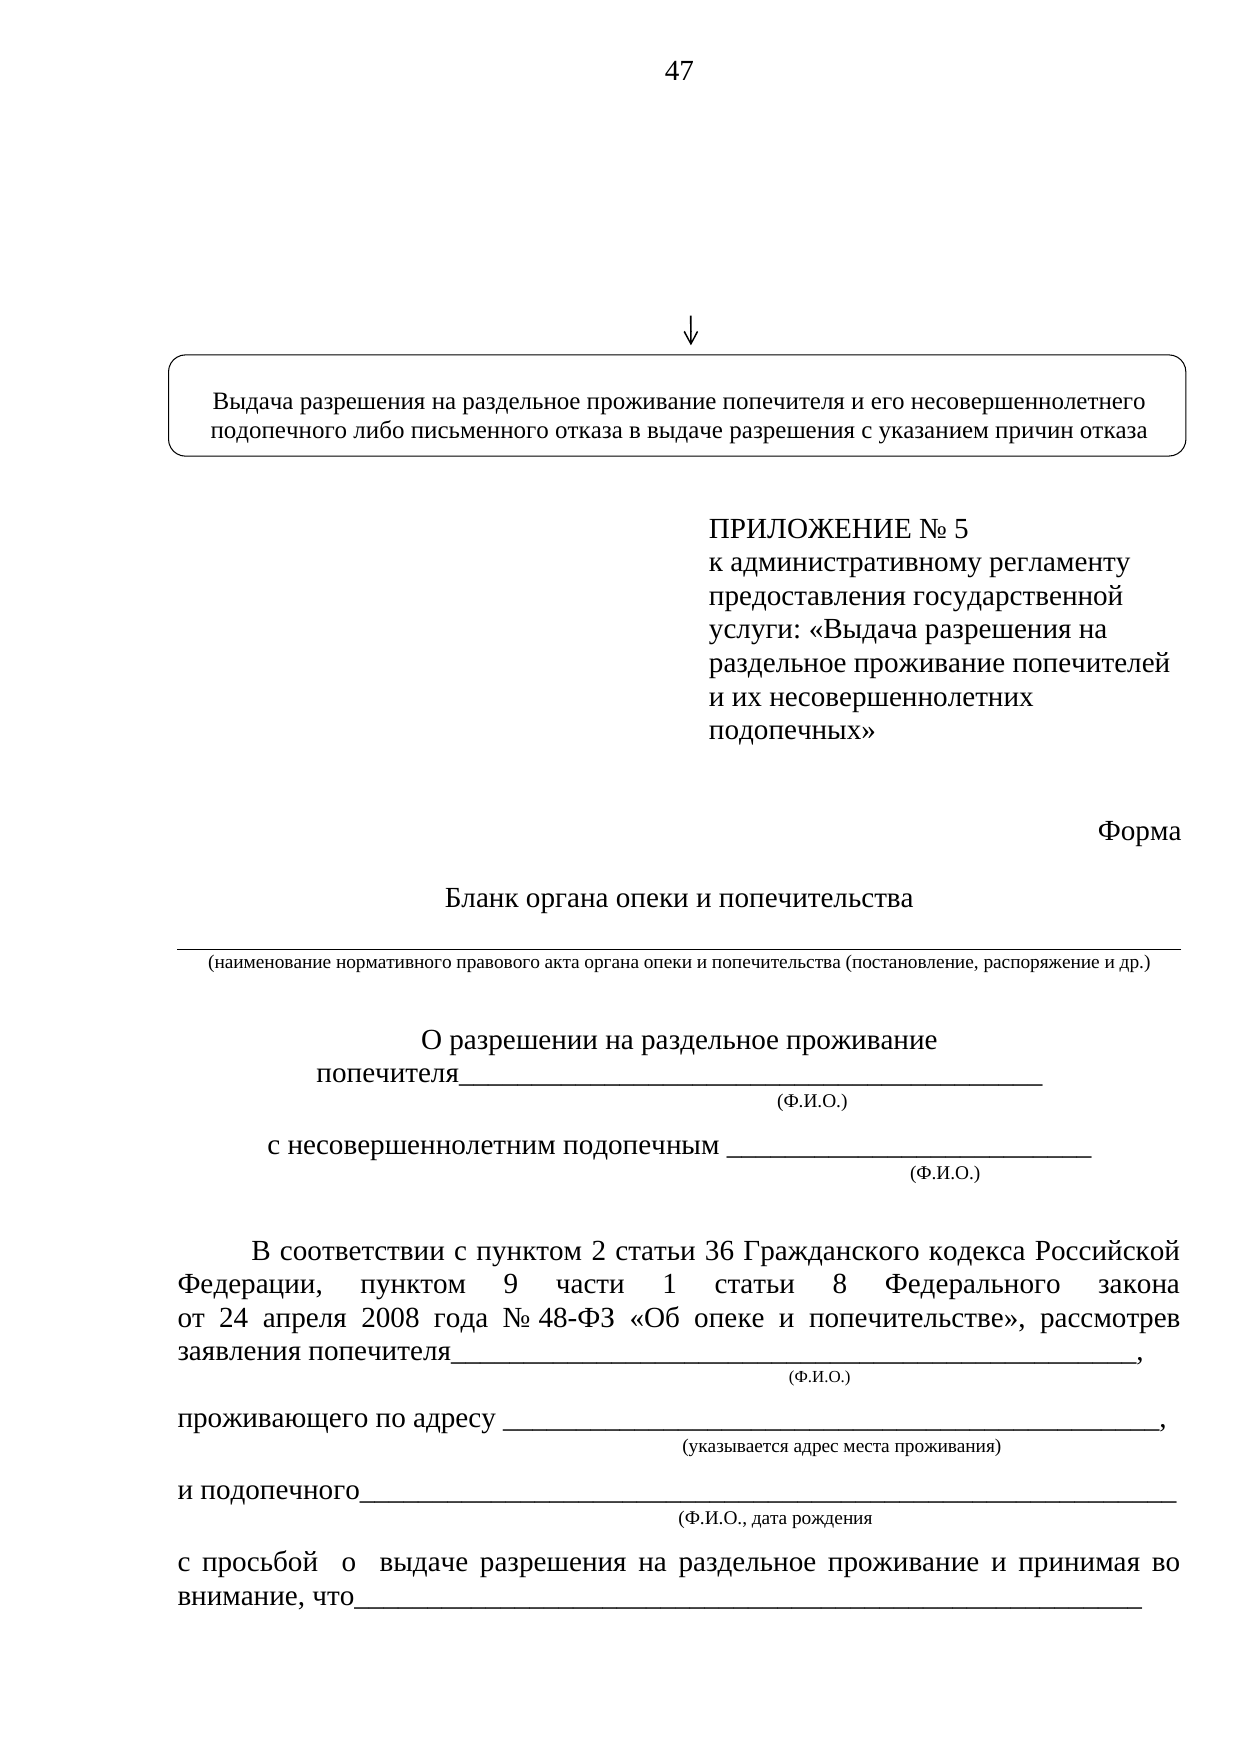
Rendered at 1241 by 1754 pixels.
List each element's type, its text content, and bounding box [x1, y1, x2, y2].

text О разрешении на раздельное проживание попечителя________________________________________ [177, 1022, 1181, 1089]
text (Ф.И.О., дата рождения [177, 1506, 1181, 1544]
text (Ф.И.О.) [177, 1089, 1181, 1127]
text (указывается адрес места проживания) [177, 1434, 1181, 1472]
text (наименование нормативного правового акта органа опеки и попечительства (постановление, распоряжение и др.) [177, 950, 1181, 988]
text проживающего по адресу _____________________________________________, [177, 1401, 1181, 1434]
text с просьбой о выдаче разрешения на раздельное проживание и принимая во внимание, что______________________________________________________ [177, 1544, 1181, 1611]
text ПРИЛОЖЕНИЕ № 5 [709, 511, 1181, 544]
text (Ф.И.О.) [177, 1367, 1181, 1401]
text (Ф.И.О.) [177, 1161, 1181, 1199]
text предоставления государственной услуги: «Выдача разрешения на раздельное проживание попечителей и их несовершеннолетних подопечных» [709, 578, 1181, 746]
text Выдача разрешения на раздельное проживание попечителя и его несовершеннолетнего подопечного либо письменного отказа в выдаче разрешения с указанием причин отказа [177, 386, 1181, 444]
text и подопечного________________________________________________________ [177, 1472, 1181, 1506]
text к административному регламенту [709, 544, 1181, 578]
text Форма [177, 813, 1181, 846]
text с несовершеннолетним подопечным _________________________ [177, 1127, 1181, 1161]
text Бланк органа опеки и попечительства [177, 880, 1181, 913]
text В соответствии с пунктом 2 статьи 36 Гражданского кодекса Российской Федерации, пунктом 9 части 1 статьи 8 Федерального закона от 24 апреля 2008 года № 48-ФЗ «Об опеке и попечительстве», рассмотрев заявления попечителя_______________________________________________, [177, 1233, 1181, 1367]
